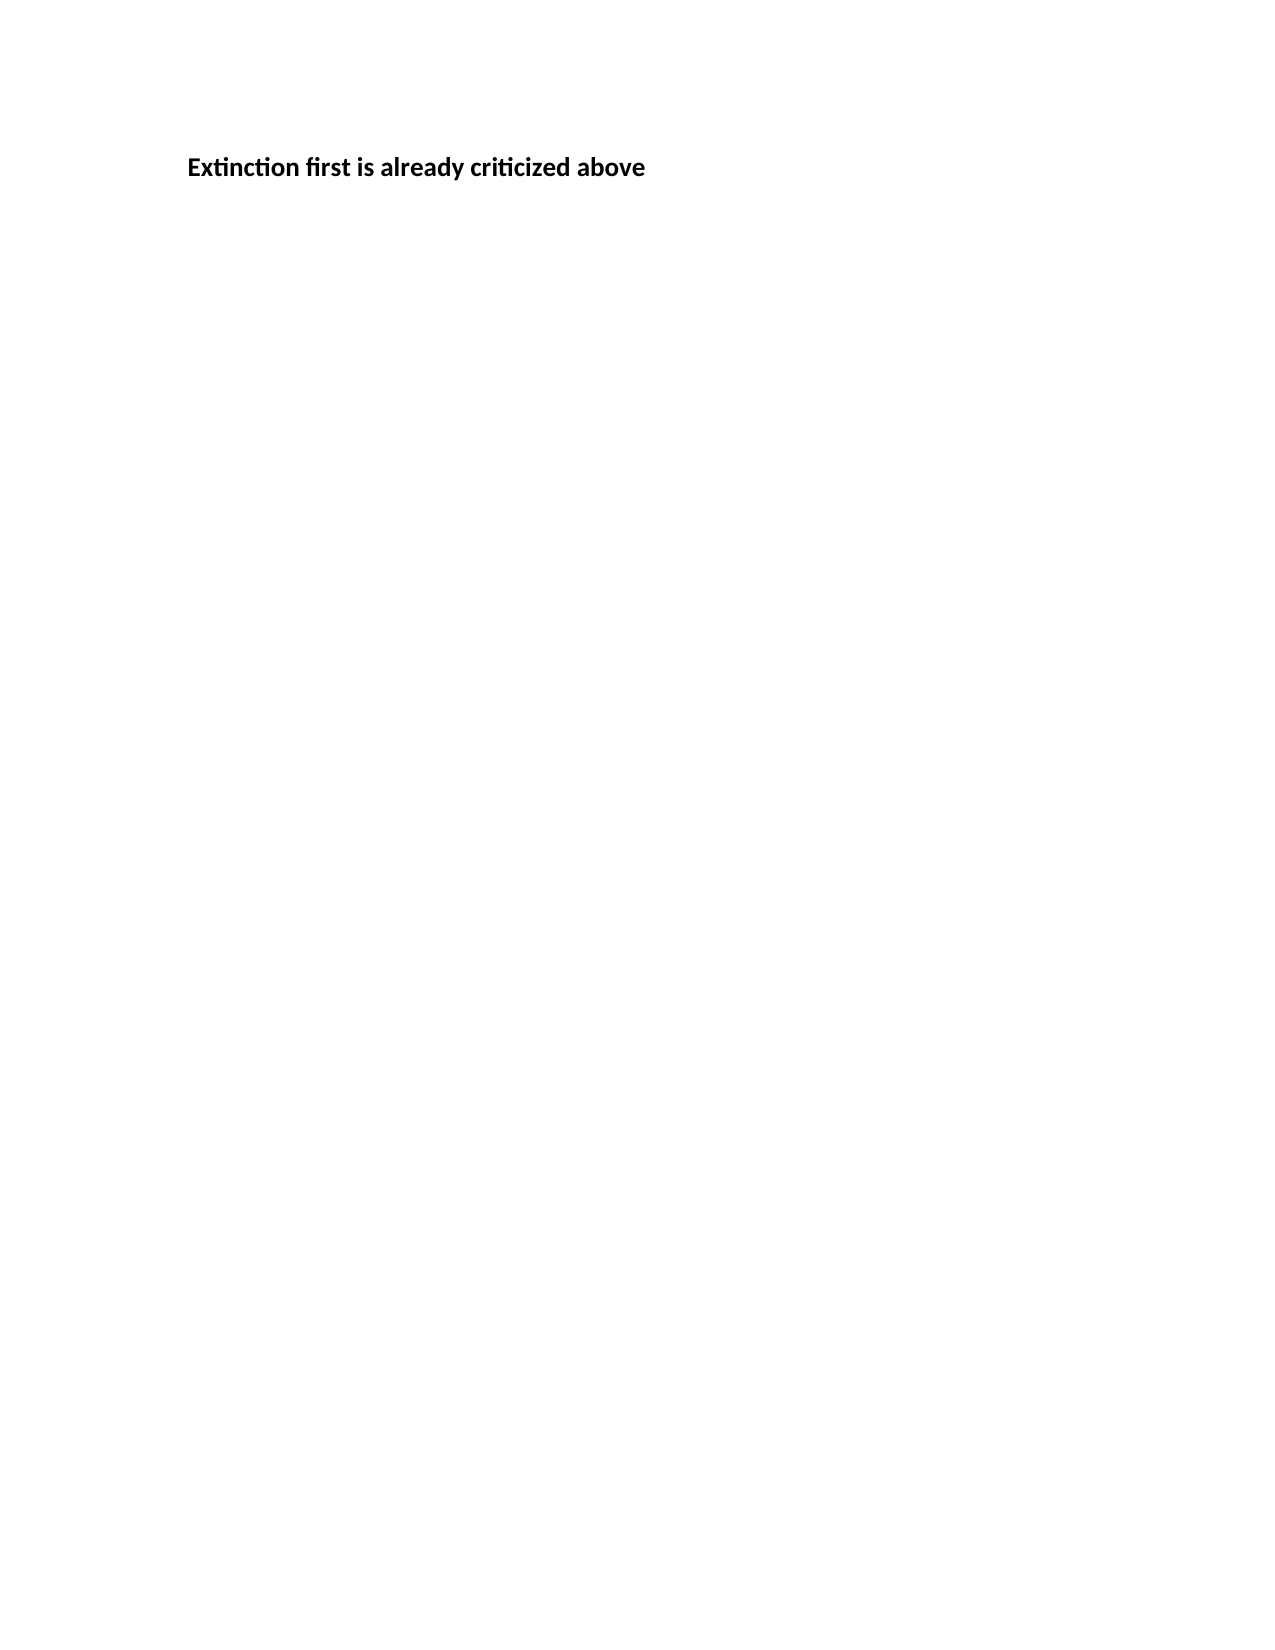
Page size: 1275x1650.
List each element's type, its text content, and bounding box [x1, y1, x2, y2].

subtitle Extinction first is already criticized above [187, 150, 1087, 183]
